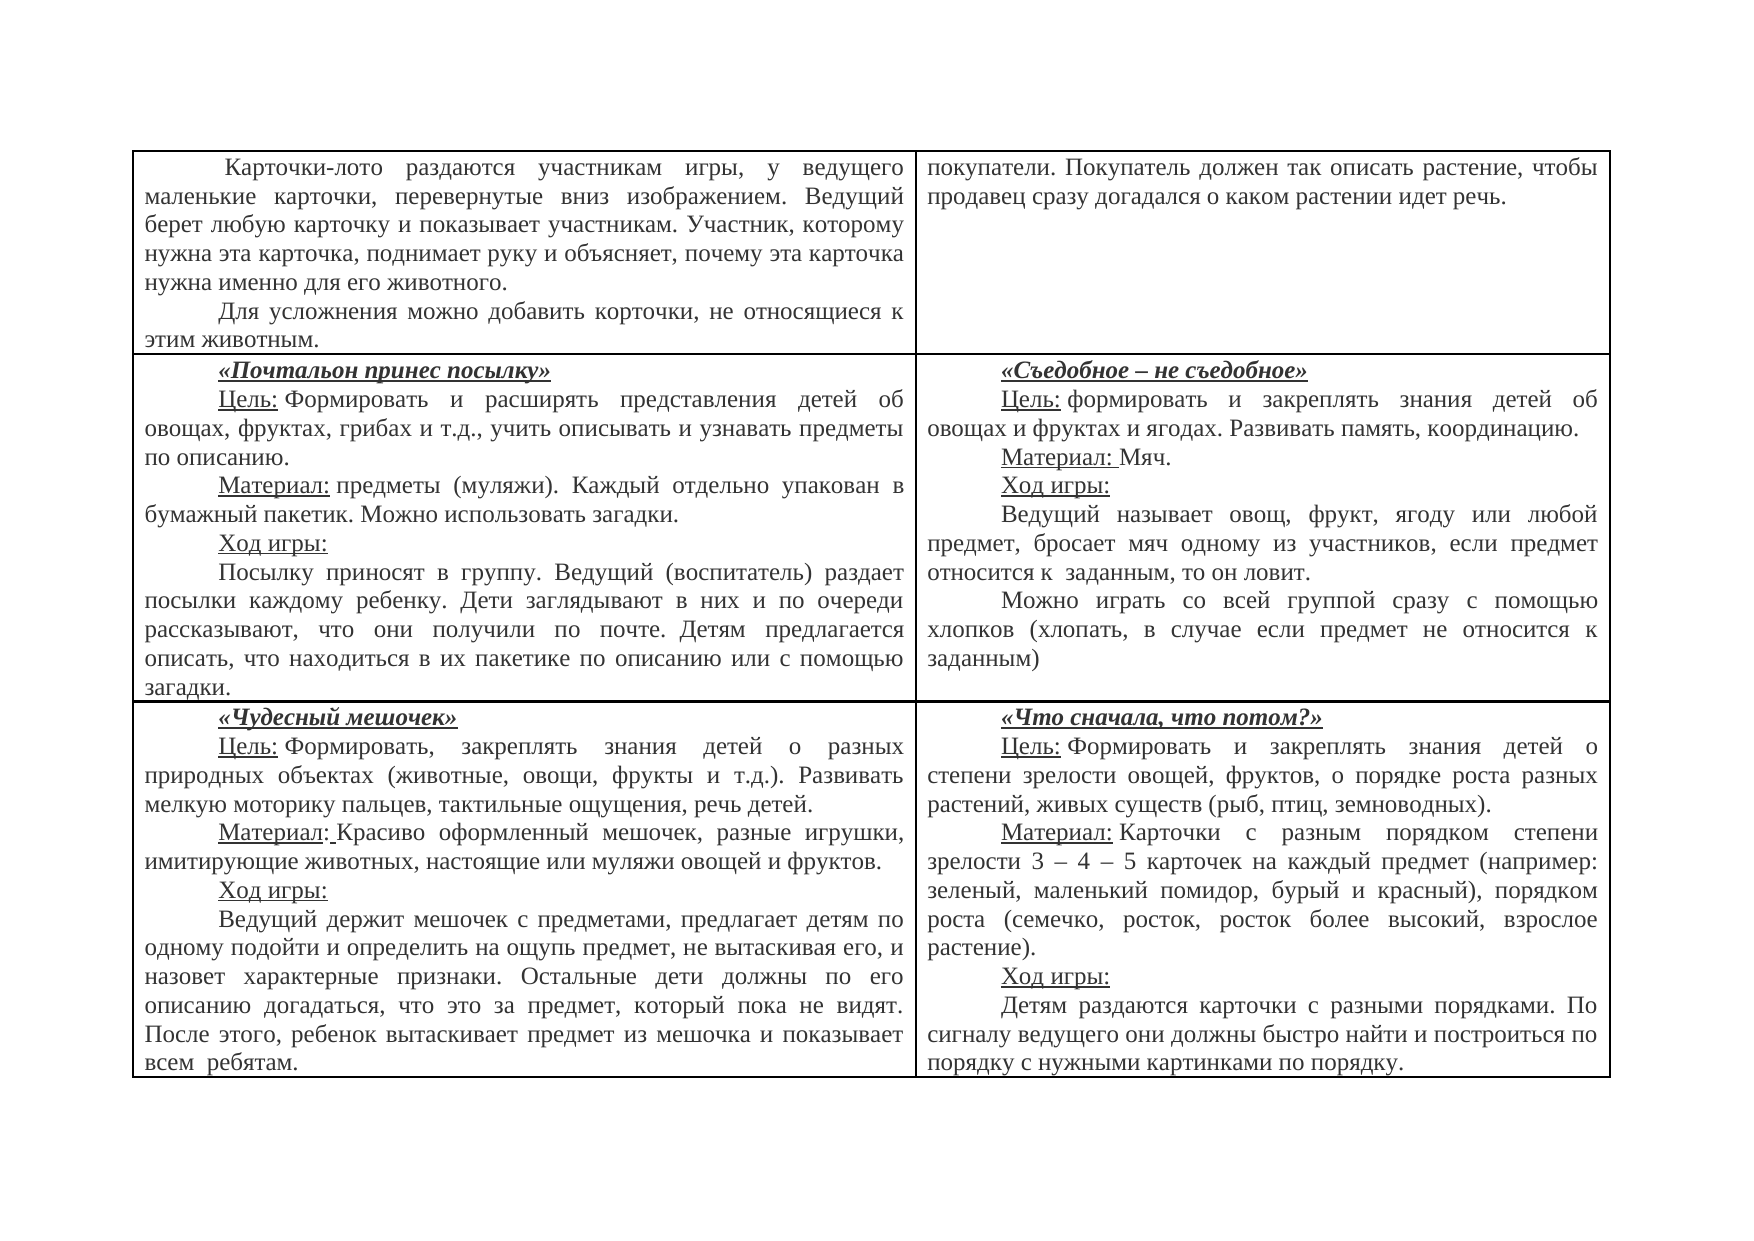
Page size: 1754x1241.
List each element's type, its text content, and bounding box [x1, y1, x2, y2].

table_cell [917, 152, 1609, 353]
table_cell «Почтальон принес посылку» Цель: Формировать и расширять представления детей об овощах, фруктах, грибах и т.д., учить описывать и узнавать предметы по описанию. Материал: предметы (муляжи). Каждый отдельно упакован в бумажный пакетик. Можно использовать загадки. Ход игры: Посылку приносят в группу. Ведущий (воспитатель) раздает посылки каждому ребенку. Дети заглядывают в них и по очереди рассказывают, что они получили по почте. Детям предлагается описать, что находиться в их пакетике по описанию или с помощью загадки. [134, 355, 915, 700]
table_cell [134, 152, 915, 353]
table_cell «Что сначала, что потом?» Цель: Формировать и закреплять знания детей о степени зрелости овощей, фруктов, о порядке роста разных растений, живых существ (рыб, птиц, земноводных). Материал: Карточки с разным порядком степени зрелости 3 – 4 – 5 карточек на каждый предмет (например: зеленый, маленький помидор, бурый и красный), порядком роста (семечко, росток, росток более высокий, взрослое растение). Ход игры: Детям раздаются карточки с разными порядками. По сигналу ведущего они должны быстро найти и построиться по порядку с нужными картинками по порядку. [917, 703, 1609, 1076]
table_cell «Съедобное – не съедобное» Цель: формировать и закреплять знания детей об овощах и фруктах и ягодах. Развивать память, координацию. Материал: Мяч. Ход игры: Ведущий называет овощ, фрукт, ягоду или любой предмет, бросает мяч одному из участников, если предмет относится к заданным, то он ловит. Можно играть со всей группой сразу с помощью хлопков (хлопать, в случае если предмет не относится к заданным) [917, 355, 1609, 700]
table_cell «Чудесный мешочек» Цель: Формировать, закреплять знания детей о разных природных объектах (животные, овощи, фрукты и т.д.). Развивать мелкую моторику пальцев, тактильные ощущения, речь детей. Материал: Красиво оформленный мешочек, разные игрушки, имитирующие животных, настоящие или муляжи овощей и фруктов. Ход игры: Ведущий держит мешочек с предметами, предлагает детям по одному подойти и определить на ощупь предмет, не вытаскивая его, и назовет характерные признаки. Остальные дети должны по его описанию догадаться, что это за предмет, который пока не видят. После этого, ребенок вытаскивает предмет из мешочка и показывает всем ребятам. [134, 703, 915, 1076]
